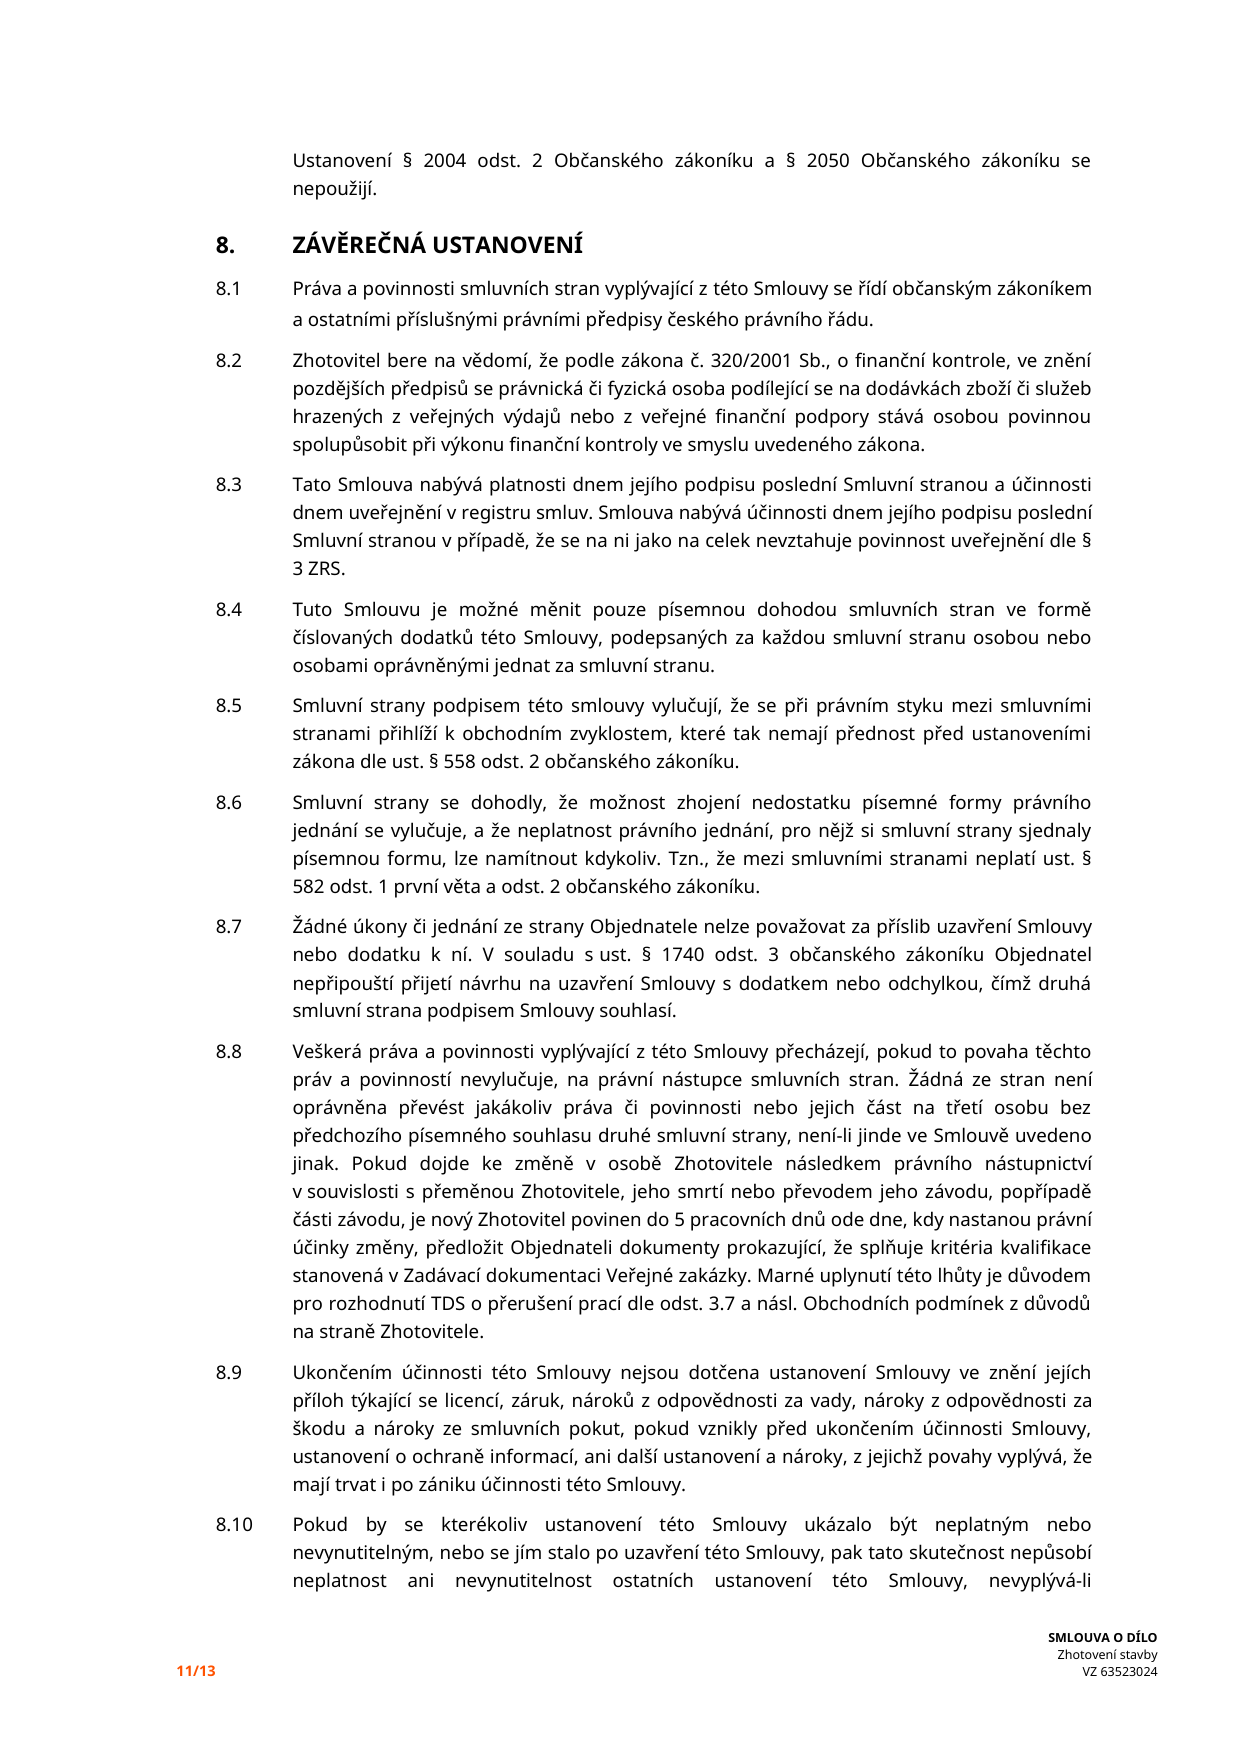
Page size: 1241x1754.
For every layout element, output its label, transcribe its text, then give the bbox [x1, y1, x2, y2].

text Práva a povinnosti smluvních stran vyplývající z této Smlouvy se řídí občanským zákoníkem a ostatními příslušnými právními předpisy českého právního řádu. [216, 275, 1093, 332]
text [216, 147, 1093, 201]
text Smluvní strany se dohodly, že možnost zhojení nedostatku písemné formy právního jednání se vylučuje, a že neplatnost právního jednání, pro nějž si smluvní strany sjednaly písemnou formu, lze namítnout kdykoliv. Tzn., že mezi smluvními stranami neplatí ust. § 582 odst. 1 první věta a odst. 2 občanského zákoníku. [216, 789, 1093, 899]
text Žádné úkony či jednání ze strany Objednatele nelze považovat za příslib uzavření Smlouvy nebo dodatku k ní. V souladu s ust. § 1740 odst. 3 občanského zákoníku Objednatel nepřipouští přijetí návrhu na uzavření Smlouvy s dodatkem nebo odchylkou, čímž druhá smluvní strana podpisem Smlouvy souhlasí. [216, 914, 1093, 1023]
text Smluvní strany podpisem této smlouvy vylučují, že se při právním styku mezi smluvními stranami přihlíží k obchodním zvyklostem, které tak nemají přednost před ustanoveními zákona dle ust. § 558 odst. 2 občanského zákoníku. [216, 693, 1093, 774]
text Veškerá práva a povinnosti vyplývající z této Smlouvy přecházejí, pokud to povaha těchto práv a povinností nevylučuje, na právní nástupce smluvních stran. Žádná ze stran není oprávněna převést jakákoliv práva či povinnosti nebo jejich část na třetí osobu bez předchozího písemného souhlasu druhé smluvní strany, není-li jinde ve Smlouvě uvedeno jinak. Pokud dojde ke změně v osobě Zhotovitele následkem právního nástupnictví v souvislosti s přeměnou Zhotovitele, jeho smrtí nebo převodem jeho závodu, popřípadě části závodu, je nový Zhotovitel povinen do 5 pracovních dnů ode dne, kdy nastanou právní účinky změny, předložit Objednateli dokumenty prokazující, že splňuje kritéria kvalifikace stanovená v Zadávací dokumentaci Veřejné zakázky. Marné uplynutí této lhůty je důvodem pro rozhodnutí TDS o přerušení prací dle odst. 3.7 a násl. Obchodních podmínek z důvodů na straně Zhotovitele. [216, 1038, 1093, 1344]
text Zhotovitel bere na vědomí, že podle zákona č. 320/2001 Sb., o finanční kontrole, ve znění pozdějších předpisů se právnická či fyzická osoba podílející se na dodávkách zboží či služeb hrazených z veřejných výdajů nebo z veřejné finanční podpory stává osobou povinnou spolupůsobit při výkonu finanční kontroly ve smyslu uvedeného zákona. [216, 347, 1093, 456]
text Ukončením účinnosti této Smlouvy nejsou dotčena ustanovení Smlouvy ve znění jejích příloh týkající se licencí, záruk, nároků z odpovědnosti za vady, nároky z odpovědnosti za škodu a nároky ze smluvních pokut, pokud vznikly před ukončením účinnosti Smlouvy, ustanovení o ochraně informací, ani další ustanovení a nároky, z jejichž povahy vyplývá, že mají trvat i po zániku účinnosti této Smlouvy. [216, 1359, 1093, 1497]
text Tato Smlouva nabývá platnosti dnem jejího podpisu poslední Smluvní stranou a účinnosti dnem uveřejnění v registru smluv. Smlouva nabývá účinnosti dnem jejího podpisu poslední Smluvní stranou v případě, že se na ni jako na celek nevztahuje povinnost uveřejnění dle § 3 ZRS. [216, 471, 1093, 581]
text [216, 1512, 1093, 1593]
text ZÁVĚREČNÁ USTANOVENÍ [216, 228, 1093, 260]
text Tuto Smlouvu je možné měnit pouze písemnou dohodou smluvních stran ve formě číslovaných dodatků této Smlouvy, podepsaných za každou smluvní stranu osobou nebo osobami oprávněnými jednat za smluvní stranu. [216, 596, 1093, 678]
